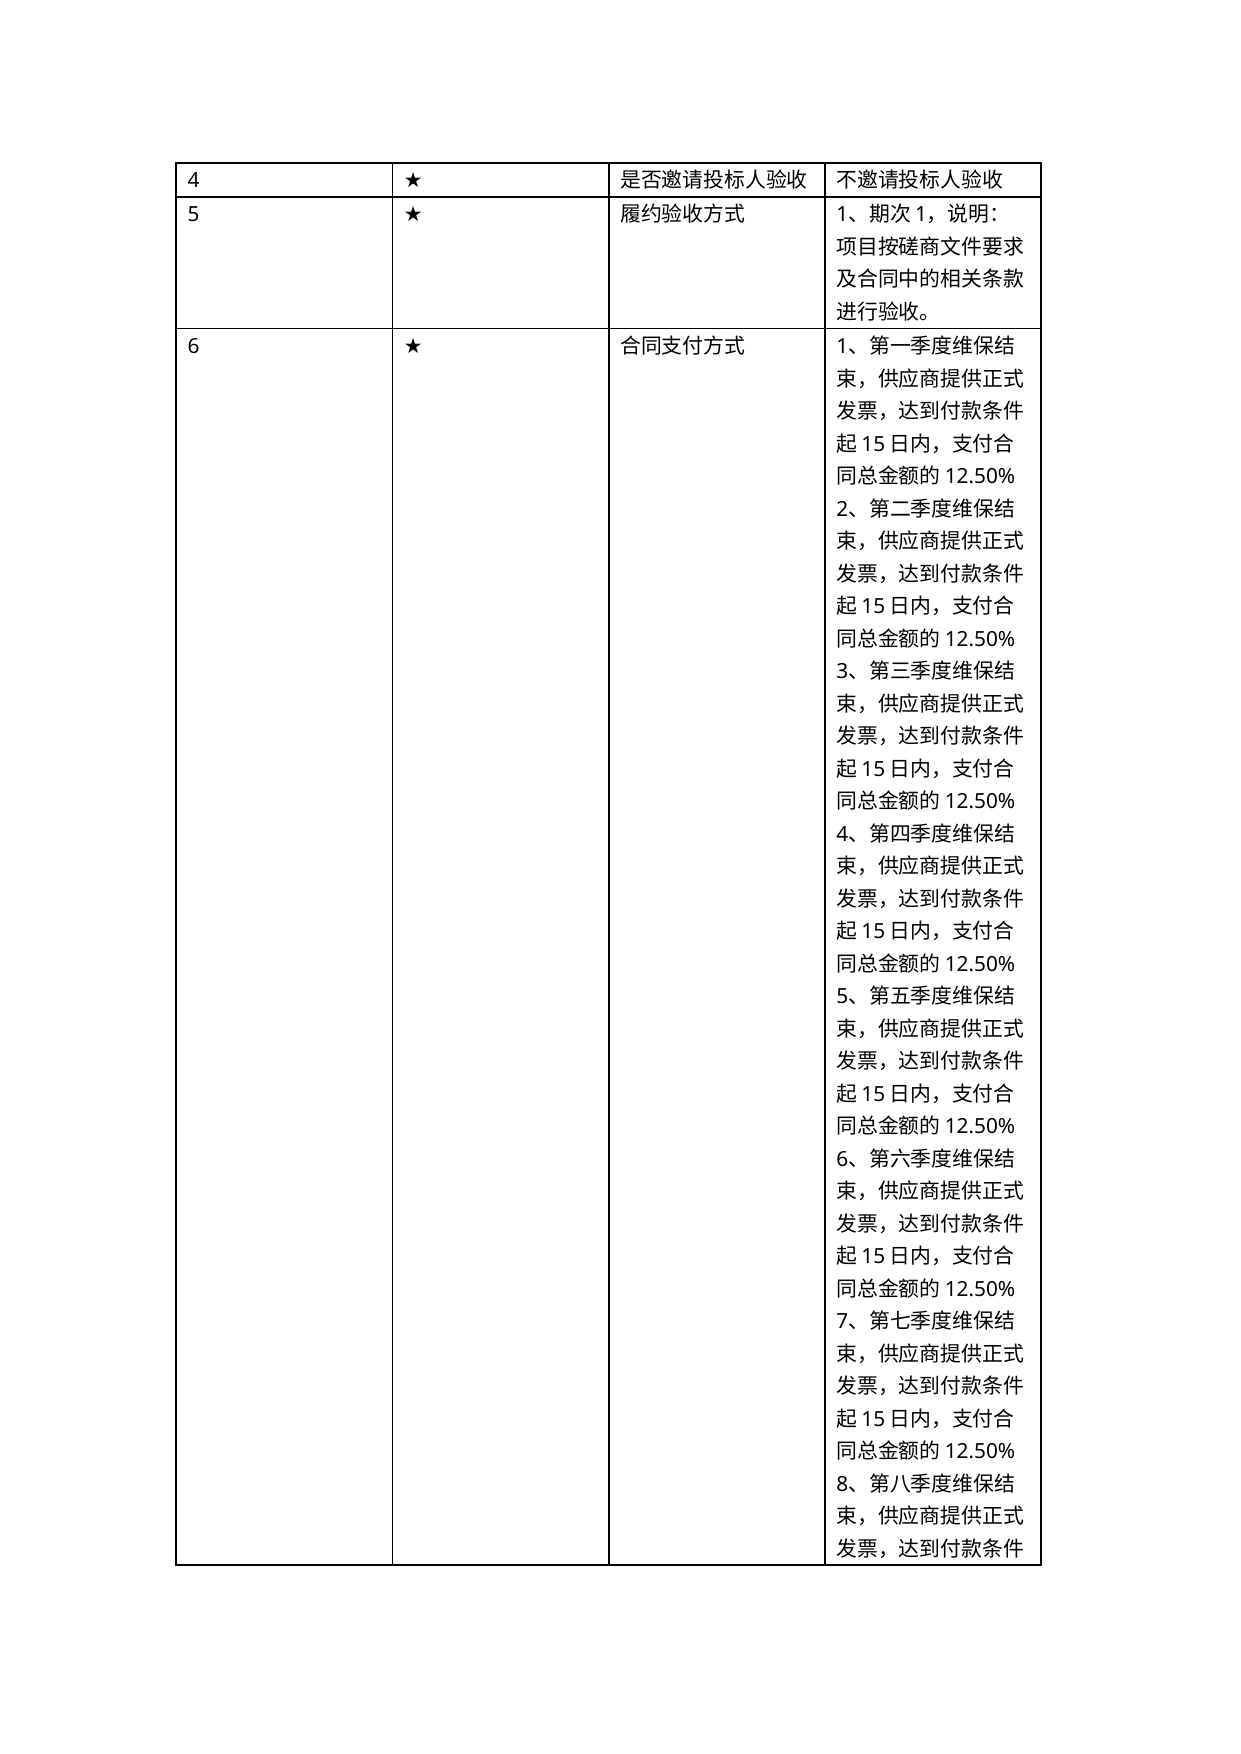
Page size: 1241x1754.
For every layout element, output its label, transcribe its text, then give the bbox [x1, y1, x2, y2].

table_cell 1、期次1，说明：项目按磋商文件要求及合同中的相关条款进行验收。 [826, 198, 1040, 328]
table_cell ★ [393, 329, 608, 1564]
table_cell ★ [393, 198, 608, 328]
table_cell 合同支付方式 [610, 329, 824, 1564]
table_cell 5 [177, 198, 392, 328]
table_cell ★ [393, 164, 608, 196]
table_cell 是否邀请投标人验收 [610, 164, 824, 196]
table_cell 6 [177, 329, 392, 1564]
table_cell 不邀请投标人验收 [826, 164, 1040, 196]
table_cell 4 [177, 164, 392, 196]
table_cell 履约验收方式 [610, 198, 824, 328]
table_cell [826, 329, 1040, 1564]
